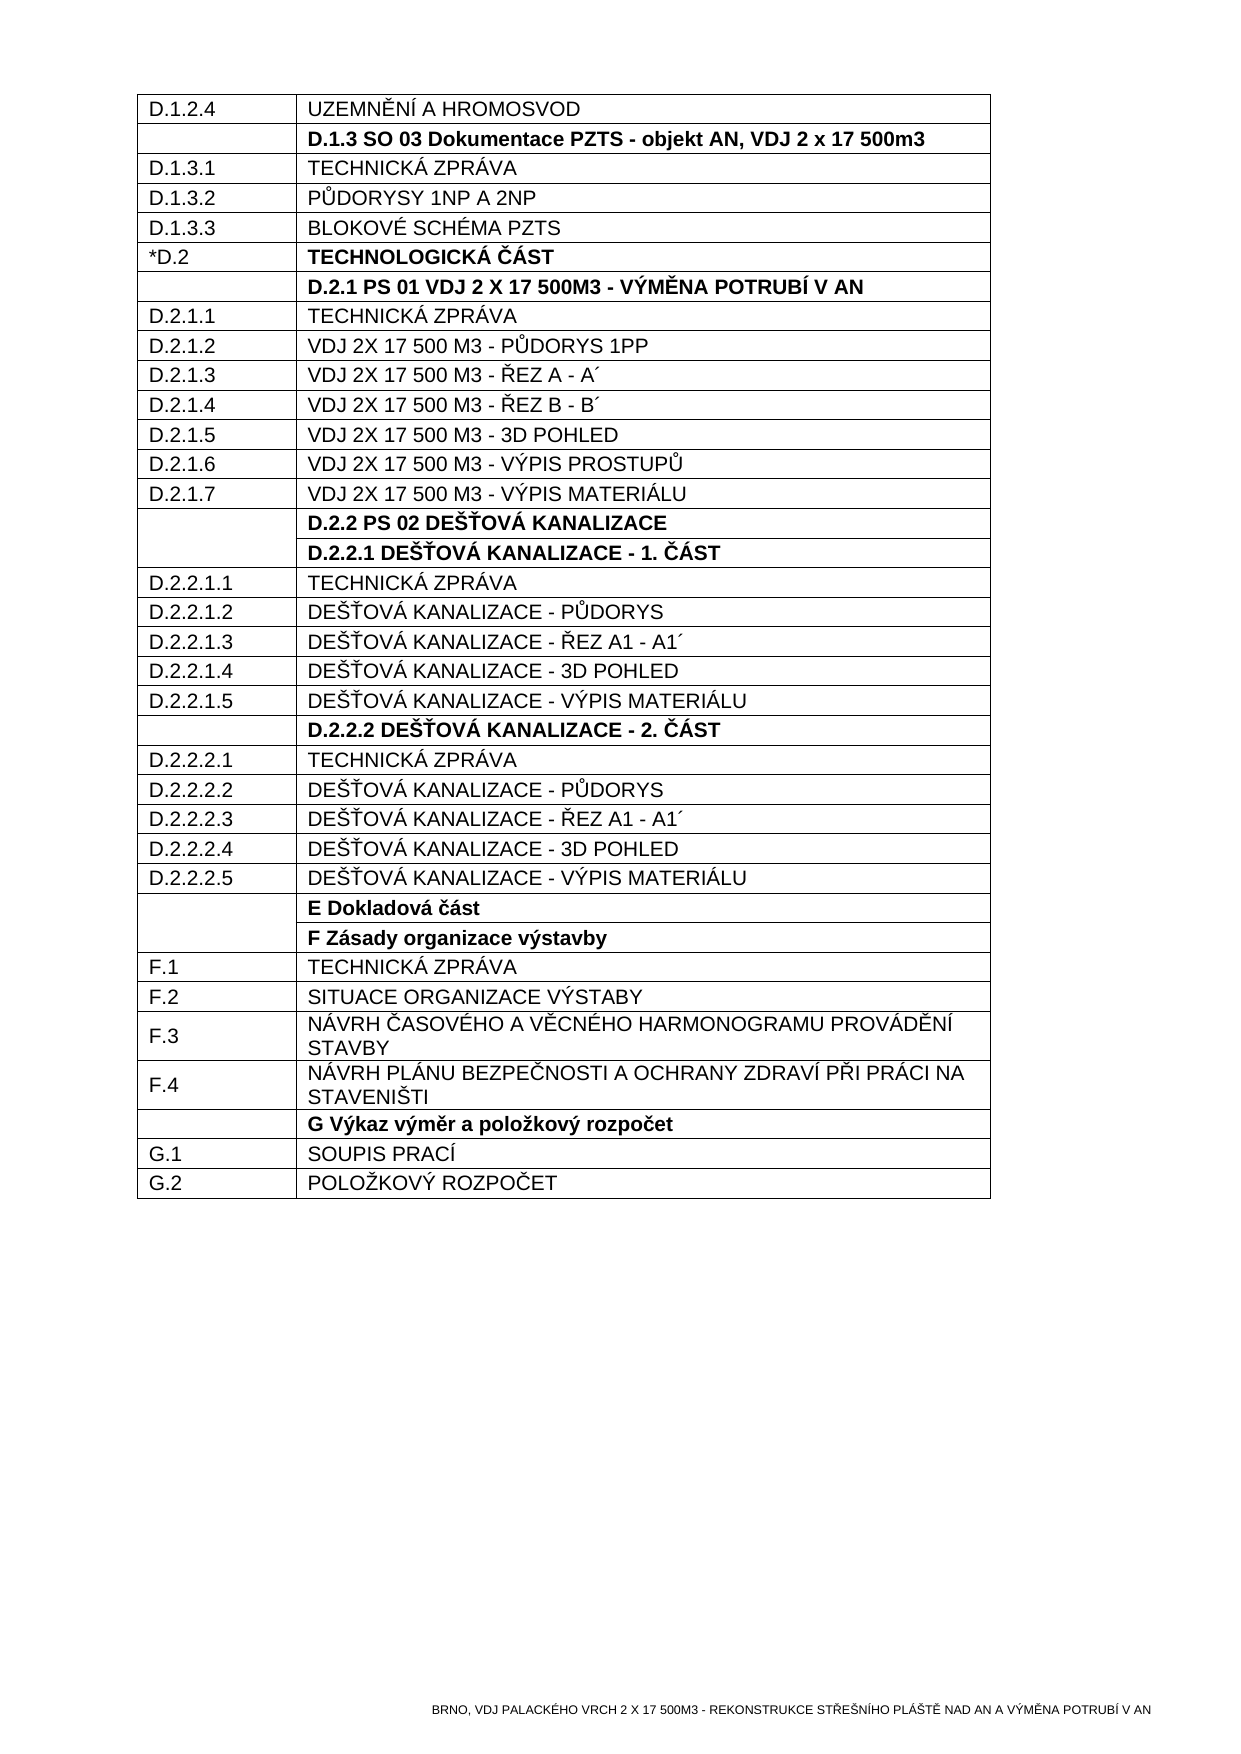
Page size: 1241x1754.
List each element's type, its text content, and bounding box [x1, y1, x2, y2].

table_cell D.2.1.4 [138, 391, 296, 419]
table_cell TECHNICKÁ ZPRÁVA [297, 746, 990, 774]
table_cell [138, 509, 296, 567]
table_cell D.1.3.2 [138, 184, 296, 212]
table_cell DEŠŤOVÁ KANALIZACE - PŮDORYS [297, 775, 990, 804]
table_cell DEŠŤOVÁ KANALIZACE - VÝPIS MATERIÁLU [297, 686, 990, 715]
table_cell D.1.3.3 [138, 213, 296, 242]
table_cell G.2 [138, 1169, 296, 1197]
table_cell D.2.2 PS 02 DEŠŤOVÁ KANALIZACE [297, 509, 990, 537]
table_cell TECHNICKÁ ZPRÁVA [297, 568, 990, 597]
table_cell [138, 1110, 296, 1138]
table_cell VDJ 2X 17 500 M3 - VÝPIS PROSTUPŮ [297, 450, 990, 478]
table_cell D.1.2.4 [138, 95, 296, 123]
table_cell D.1.3 SO 03 Dokumentace PZTS - objekt AN, VDJ 2 x 17 500m3 [297, 124, 990, 153]
table_cell F.2 [138, 982, 296, 1011]
table_cell VDJ 2X 17 500 M3 - ŘEZ B - B´ [297, 391, 990, 419]
table_cell D.2.1.3 [138, 361, 296, 389]
table_cell PŮDORYSY 1NP A 2NP [297, 184, 990, 212]
table_cell D.2.2.1 DEŠŤOVÁ KANALIZACE - 1. ČÁST [297, 539, 990, 567]
table_cell TECHNICKÁ ZPRÁVA [297, 302, 990, 330]
table_cell D.2.2.2.1 [138, 746, 296, 774]
table_cell G Výkaz výměr a položkový rozpočet [297, 1110, 990, 1138]
table_cell G.1 [138, 1139, 296, 1168]
table_cell D.2.2.1.5 [138, 686, 296, 715]
table_cell [138, 124, 296, 153]
table_cell *D.2 [138, 243, 296, 271]
table_cell D.2.1.7 [138, 479, 296, 508]
table_cell DEŠŤOVÁ KANALIZACE - ŘEZ A1 - A1´ [297, 805, 990, 833]
table_cell D.2.1.1 [138, 302, 296, 330]
table_cell BLOKOVÉ SCHÉMA PZTS [297, 213, 990, 242]
table_cell POLOŽKOVÝ ROZPOČET [297, 1169, 990, 1197]
table_cell DEŠŤOVÁ KANALIZACE - 3D POHLED [297, 657, 990, 685]
table_cell D.2.1.6 [138, 450, 296, 478]
table_cell VDJ 2X 17 500 M3 - 3D POHLED [297, 420, 990, 449]
table_cell VDJ 2X 17 500 M3 - VÝPIS MATERIÁLU [297, 479, 990, 508]
table_cell D.2.2.2.5 [138, 864, 296, 892]
table_cell F Zásady organizace výstavby [297, 923, 990, 952]
table_cell TECHNICKÁ ZPRÁVA [297, 953, 990, 981]
table_cell F.1 [138, 953, 296, 981]
table_cell DEŠŤOVÁ KANALIZACE - VÝPIS MATERIÁLU [297, 864, 990, 892]
table_cell D.2.2.1.1 [138, 568, 296, 597]
table_cell F.3 [138, 1012, 296, 1060]
table_cell SOUPIS PRACÍ [297, 1139, 990, 1168]
table_cell D.1.3.1 [138, 154, 296, 182]
table_cell [138, 716, 296, 744]
table_cell D.2.2.1.2 [138, 598, 296, 626]
table_cell VDJ 2X 17 500 M3 - PŮDORYS 1PP [297, 331, 990, 360]
table_cell [138, 272, 296, 301]
table_cell D.2.2.1.3 [138, 627, 296, 656]
table_cell DEŠŤOVÁ KANALIZACE - PŮDORYS [297, 598, 990, 626]
table_cell VDJ 2X 17 500 M3 - ŘEZ A - A´ [297, 361, 990, 389]
table_cell D.2.1.2 [138, 331, 296, 360]
table_cell DEŠŤOVÁ KANALIZACE - ŘEZ A1 - A1´ [297, 627, 990, 656]
table_cell UZEMNĚNÍ A HROMOSVOD [297, 95, 990, 123]
table_cell TECHNICKÁ ZPRÁVA [297, 154, 990, 182]
table_cell NÁVRH PLÁNU BEZPEČNOSTI A OCHRANY ZDRAVÍ PŘI PRÁCI NA STAVENIŠTI [297, 1061, 990, 1109]
table_cell TECHNOLOGICKÁ ČÁST [297, 243, 990, 271]
table_cell NÁVRH ČASOVÉHO A VĚCNÉHO HARMONOGRAMU PROVÁDĚNÍ STAVBY [297, 1012, 990, 1060]
table_cell D.2.2.2 DEŠŤOVÁ KANALIZACE - 2. ČÁST [297, 716, 990, 744]
table_cell D.2.2.2.2 [138, 775, 296, 804]
table_cell [138, 894, 296, 952]
table_cell D.2.2.2.3 [138, 805, 296, 833]
table_cell D.2.1.5 [138, 420, 296, 449]
table_cell DEŠŤOVÁ KANALIZACE - 3D POHLED [297, 834, 990, 863]
table_cell F.4 [138, 1061, 296, 1109]
table_cell D.2.2.1.4 [138, 657, 296, 685]
table_cell SITUACE ORGANIZACE VÝSTABY [297, 982, 990, 1011]
table_cell E Dokladová část [297, 894, 990, 922]
table_cell D.2.1 PS 01 VDJ 2 X 17 500M3 - VÝMĚNA POTRUBÍ V AN [297, 272, 990, 301]
table_cell D.2.2.2.4 [138, 834, 296, 863]
